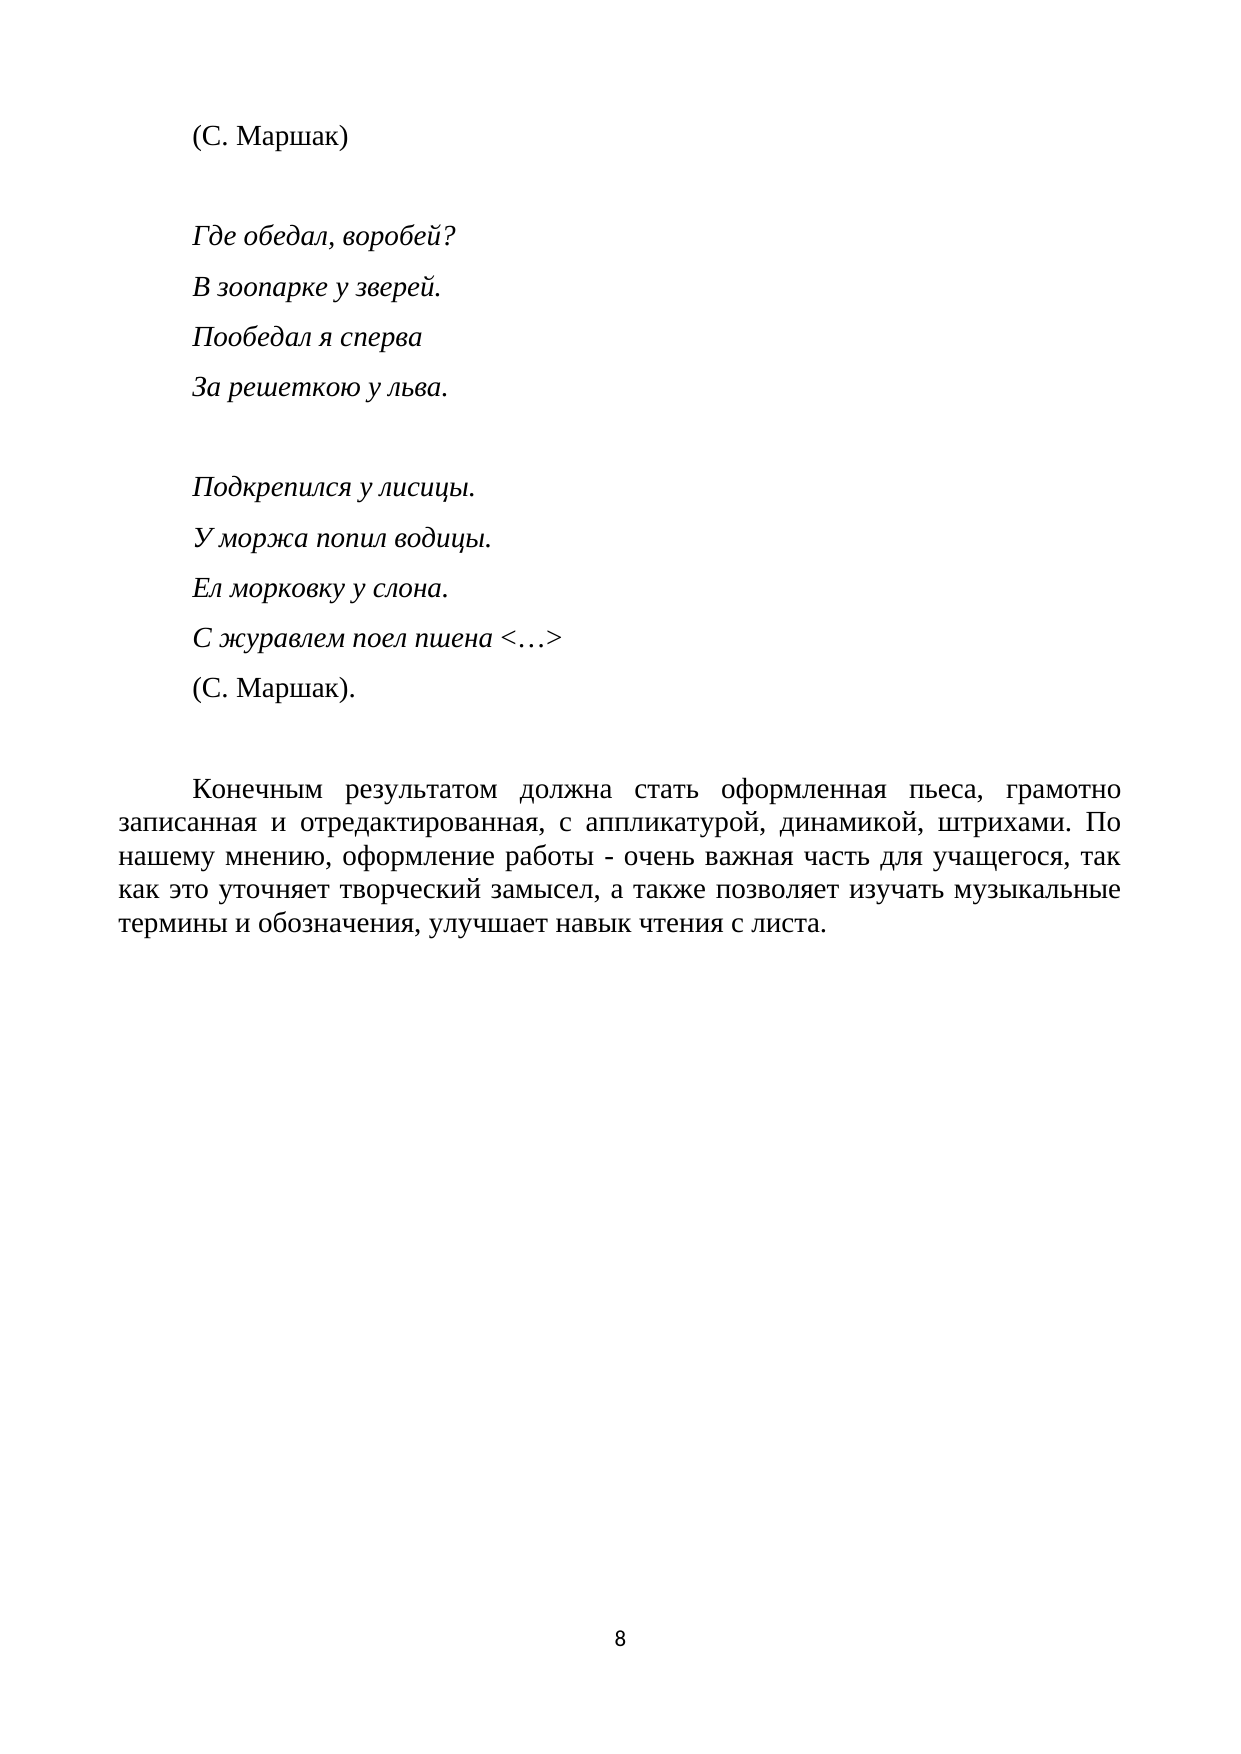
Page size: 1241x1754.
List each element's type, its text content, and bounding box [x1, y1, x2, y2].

text У моржа попил водицы. [118, 520, 1122, 553]
text Подкрепился у лисицы. [118, 469, 1122, 503]
text (С. Маршак) [118, 118, 1122, 152]
text Ел морковку у слона. [118, 570, 1122, 603]
text С журавлем поел пшена <…> [118, 620, 1122, 654]
text В зоопарке у зверей. [118, 269, 1122, 302]
text Где обедал, воробей? [118, 218, 1122, 252]
text За решеткою у льва. [118, 369, 1122, 403]
text (С. Маршак). [118, 670, 1122, 704]
text Конечным результатом должна стать оформленная пьеса, грамотно записанная и отредактированная, с аппликатурой, динамикой, штрихами. По нашему мнению, оформление работы - очень важная часть для учащегося, так как это уточняет творческий замысел, а также позволяет изучать музыкальные термины и обозначения, улучшает навык чтения с листа. [118, 771, 1122, 938]
text Пообедал я сперва [118, 319, 1122, 352]
